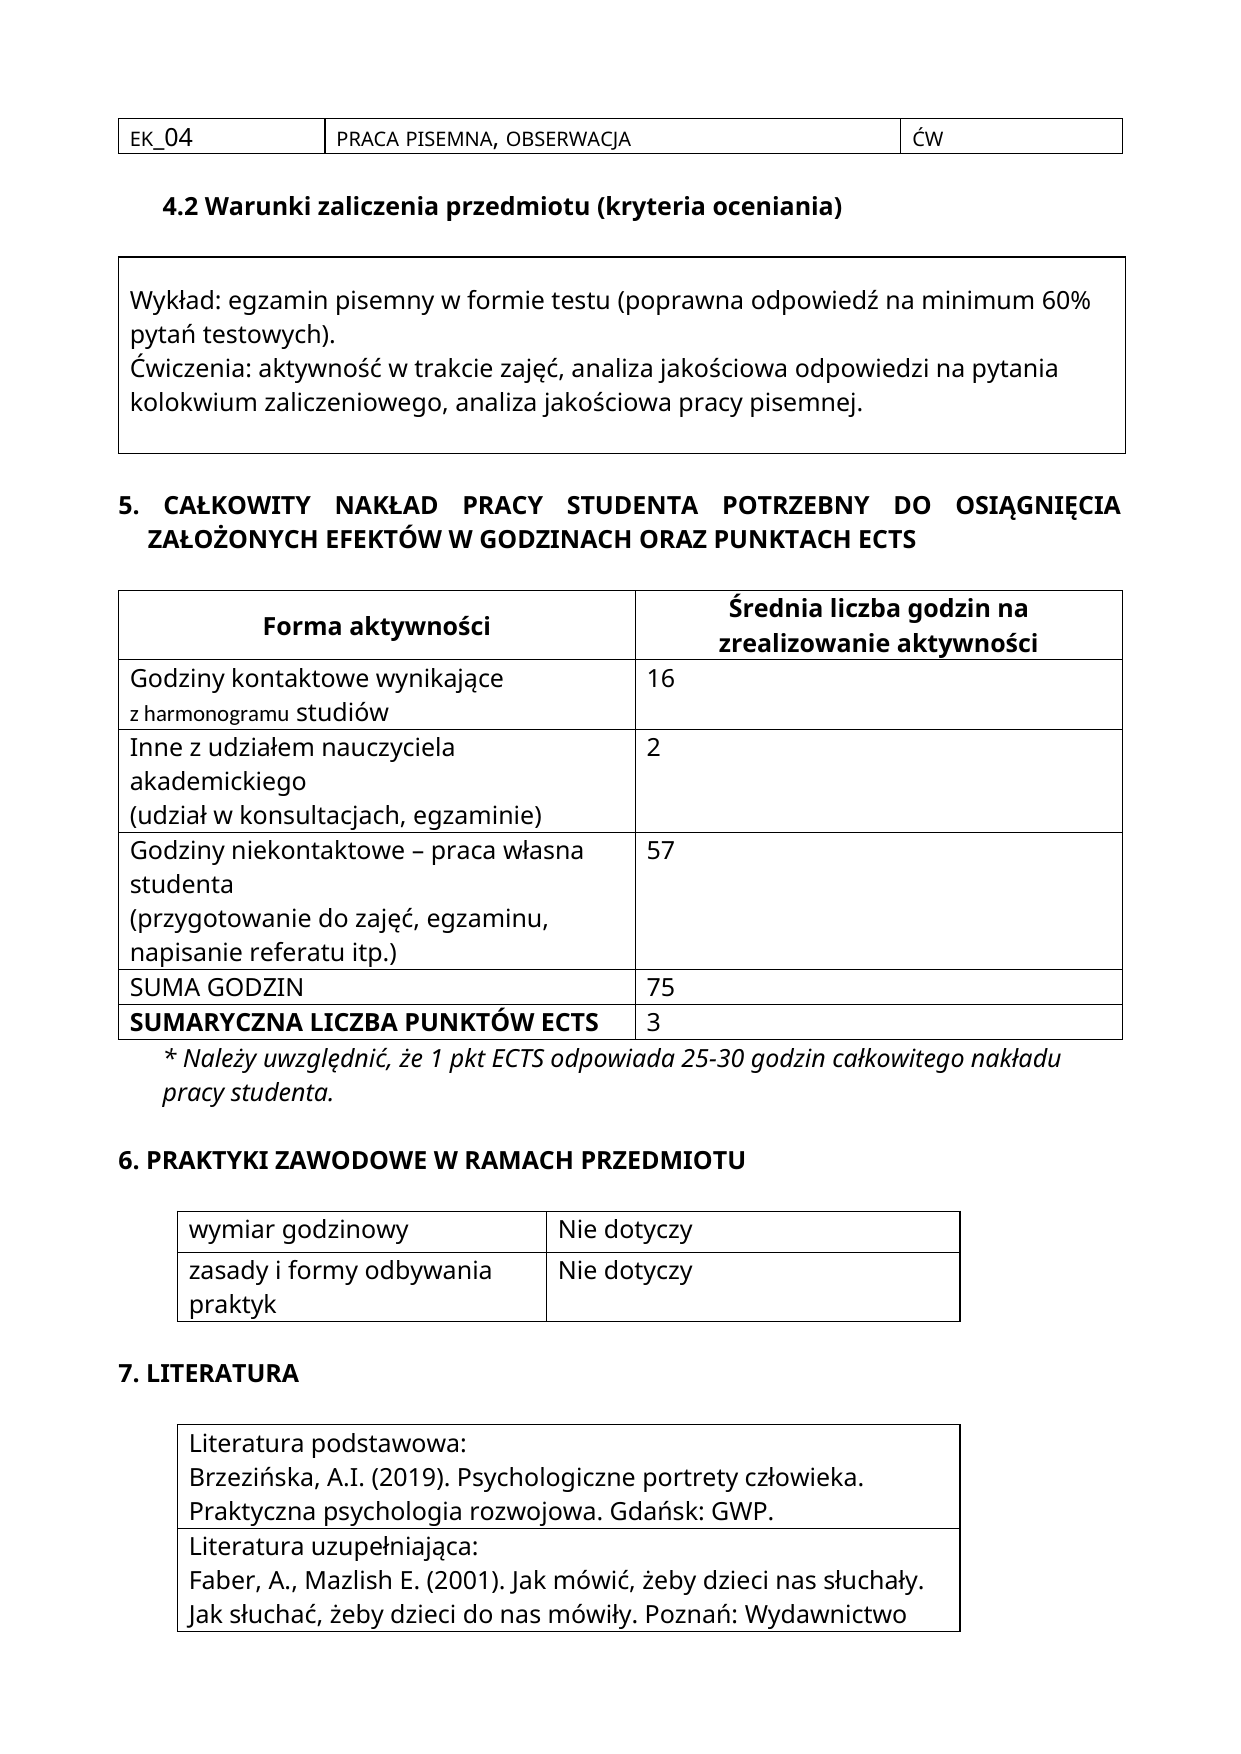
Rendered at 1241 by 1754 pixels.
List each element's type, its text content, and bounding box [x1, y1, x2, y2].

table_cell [178, 1529, 959, 1631]
table_cell Godziny kontaktowe wynikające z harmonogramu studiów [119, 660, 635, 728]
table_header wymiar godzinowy [178, 1212, 546, 1252]
table_header Forma aktywności [119, 591, 635, 659]
table_cell SUMA GODZIN [119, 970, 635, 1004]
text * Należy uwzględnić, że 1 pkt ECTS odpowiada 25-30 godzin całkowitego nakładu pracy studenta. [162, 1040, 1122, 1108]
table_cell 75 [636, 970, 1122, 1004]
text 7. LITERATURA [118, 1356, 1122, 1390]
table_cell ćw [901, 119, 1122, 153]
text 6. PRAKTYKI ZAWODOWE W RAMACH PRZEDMIOTU [118, 1142, 1122, 1176]
table_header Średnia liczba godzin na zrealizowanie aktywności [636, 591, 1122, 659]
table_cell SUMARYCZNA LICZBA PUNKTÓW ECTS [119, 1005, 635, 1039]
table_cell 2 [636, 730, 1122, 832]
table_header Nie dotyczy [547, 1212, 959, 1252]
text 4.2 Warunki zaliczenia przedmiotu (kryteria oceniania) [162, 188, 1122, 222]
text 5. CAŁKOWITY NAKŁAD PRACY STUDENTA POTRZEBNY DO OSIĄGNIĘCIA ZAŁOŻONYCH EFEKTÓW W GODZINACH ORAZ PUNKTACH ECTS [118, 488, 1122, 556]
table_cell 57 [636, 833, 1122, 969]
table_header Literatura podstawowa: Brzezińska, A.I. (2019). Psychologiczne portrety człowieka. Praktyczna psychologia rozwojowa. Gdańsk: GWP. [178, 1425, 959, 1527]
table_cell ek_04 [119, 119, 324, 153]
table_cell Inne z udziałem nauczyciela akademickiego (udział w konsultacjach, egzaminie) [119, 730, 635, 832]
table_cell praca pisemna, obserwacja [326, 119, 900, 153]
table_cell Godziny niekontaktowe – praca własna studenta (przygotowanie do zajęć, egzaminu, napisanie referatu itp.) [119, 833, 635, 969]
table_cell 16 [636, 660, 1122, 728]
table_cell 3 [636, 1005, 1122, 1039]
table_cell zasady i formy odbywania praktyk [178, 1253, 546, 1321]
table_cell Nie dotyczy [547, 1253, 959, 1321]
table_header Wykład: egzamin pisemny w formie testu (poprawna odpowiedź na minimum 60% pytań testowych). Ćwiczenia: aktywność w trakcie zajęć, analiza jakościowa odpowiedzi na pytania kolokwium zaliczeniowego, analiza jakościowa pracy pisemnej. [119, 258, 1125, 453]
